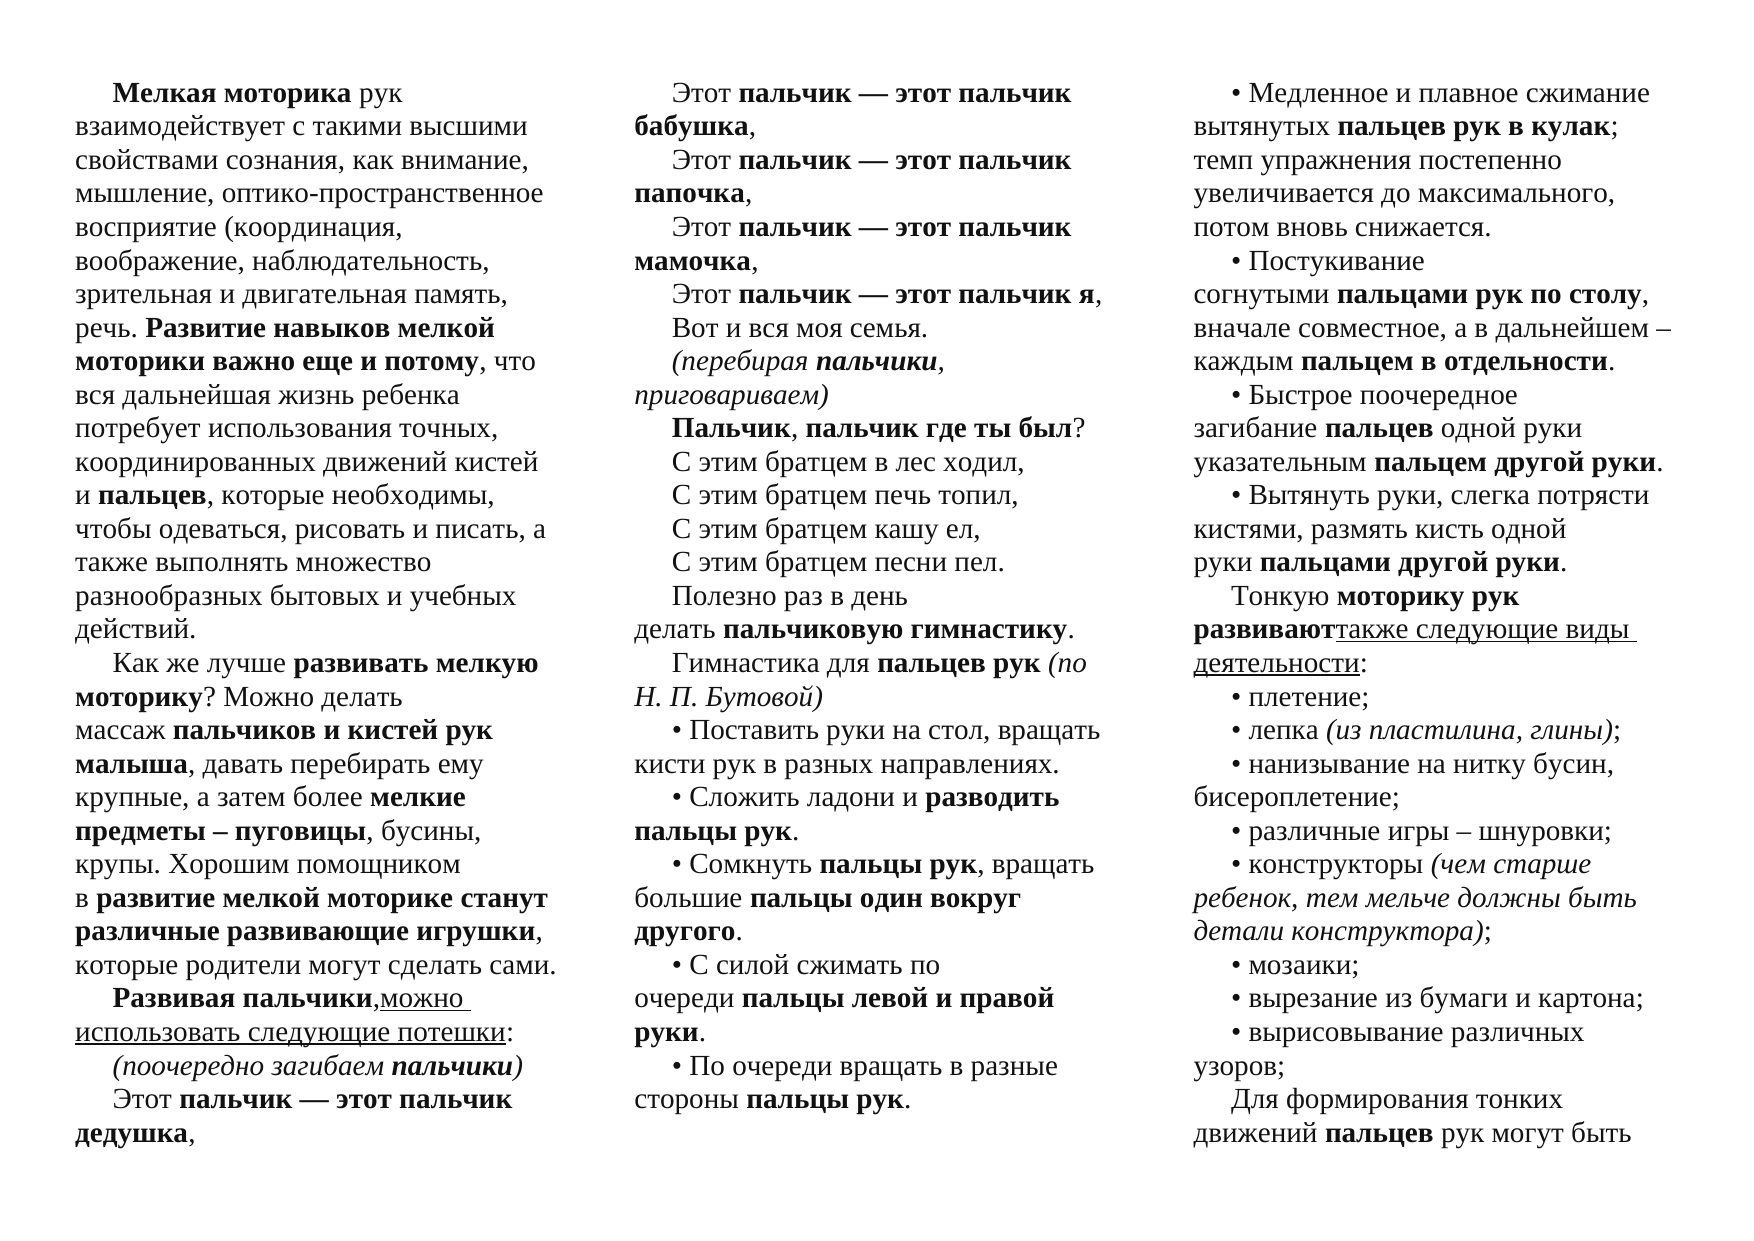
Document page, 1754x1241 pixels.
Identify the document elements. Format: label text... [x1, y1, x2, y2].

text Развивая пальчики,можно использовать следующие потешки: [75, 981, 560, 1048]
text • конструкторы (чем старше ребенок, тем мельче должны быть детали конструктора); [1193, 846, 1679, 947]
text Как же лучше развивать мелкую моторику? Можно делать массаж пальчиков и кистей рук малыша, давать перебирать ему крупные, а затем более мелкие предметы – пуговицы, бусины, крупы. Хорошим помощником в развитие мелкой моторике станут различные развивающие игрушки, которые родители могут сделать сами. [75, 645, 560, 981]
text (поочередно загибаем пальчики) [75, 1048, 560, 1081]
text Для формирования тонких движений пальцев рук могут быть использованы игры с пальчиками, сопровождаемые чтением народных стихов,например: [1193, 1081, 1679, 1148]
text Этот пальчик — этот пальчик мамочка, [634, 209, 1119, 276]
text • нанизывание на нитку бусин, бисероплетение; [1193, 746, 1679, 813]
text • вырезание из бумаги и картона; [1193, 981, 1679, 1014]
text Этот пальчик — этот пальчик бабушка, [634, 75, 1119, 142]
text • плетение; [1193, 679, 1679, 712]
text Этот пальчик — этот пальчик дедушка, [75, 1081, 560, 1148]
text • вырисовывание различных узоров; [1193, 1014, 1679, 1081]
text Полезно раз в день делать пальчиковую гимнастику. [634, 578, 1119, 645]
text С этим братцем в лес ходил, [634, 444, 1119, 477]
text Вот и вся моя семья. [634, 310, 1119, 343]
text • Вытянуть руки, слегка потрясти кистями, размять кисть одной руки пальцами другой руки. [1193, 477, 1679, 578]
text С этим братцем песни пел. [634, 544, 1119, 578]
text • Быстрое поочередное загибание пальцев одной руки указательным пальцем другой руки. [1193, 377, 1679, 477]
text • мозаики; [1193, 947, 1679, 981]
text Тонкую моторику рук развиваюттакже следующие виды деятельности: [1193, 578, 1679, 679]
text • По очереди вращать в разные стороны пальцы рук. [634, 1048, 1119, 1115]
text • Поставить руки на стол, вращать кисти рук в разных направлениях. [634, 712, 1119, 779]
text • Сложить ладони и разводить пальцы рук. [634, 779, 1119, 846]
text (перебирая пальчики, приговариваем) [634, 343, 1119, 410]
text Гимнастика для пальцев рук (по Н. П. Бутовой) [634, 645, 1119, 712]
text • лепка (из пластилина, глины); [1193, 712, 1679, 746]
text • С силой сжимать по очереди пальцы левой и правой руки. [634, 947, 1119, 1048]
text С этим братцем печь топил, [634, 477, 1119, 511]
text • Медленное и плавное сжимание вытянутых пальцев рук в кулак; темп упражнения постепенно увеличивается до максимального, потом вновь снижается. [1193, 75, 1679, 243]
text С этим братцем кашу ел, [634, 511, 1119, 544]
text Пальчик, пальчик где ты был? [634, 410, 1119, 444]
text • Постукивание согнутыми пальцами рук по столу, вначале совместное, а в дальнейшем – каждым пальцем в отдельности. [1193, 243, 1679, 377]
text • различные игры – шнуровки; [1193, 813, 1679, 846]
text Этот пальчик — этот пальчик я, [634, 276, 1119, 310]
text Этот пальчик — этот пальчик папочка, [634, 142, 1119, 209]
text Мелкая моторика рук взаимодействует с такими высшими свойствами сознания, как внимание, мышление, оптико-пространственное восприятие (координация, воображение, наблюдательность, зрительная и двигательная память, речь. Развитие навыков мелкой моторики важно еще и потому, что вся дальнейшая жизнь ребенка потребует использования точных, координированных движений кистей и пальцев, которые необходимы, чтобы одеваться, рисовать и писать, а также выполнять множество разнообразных бытовых и учебных действий. [75, 75, 560, 645]
text • Сомкнуть пальцы рук, вращать большие пальцы один вокруг другого. [634, 846, 1119, 947]
